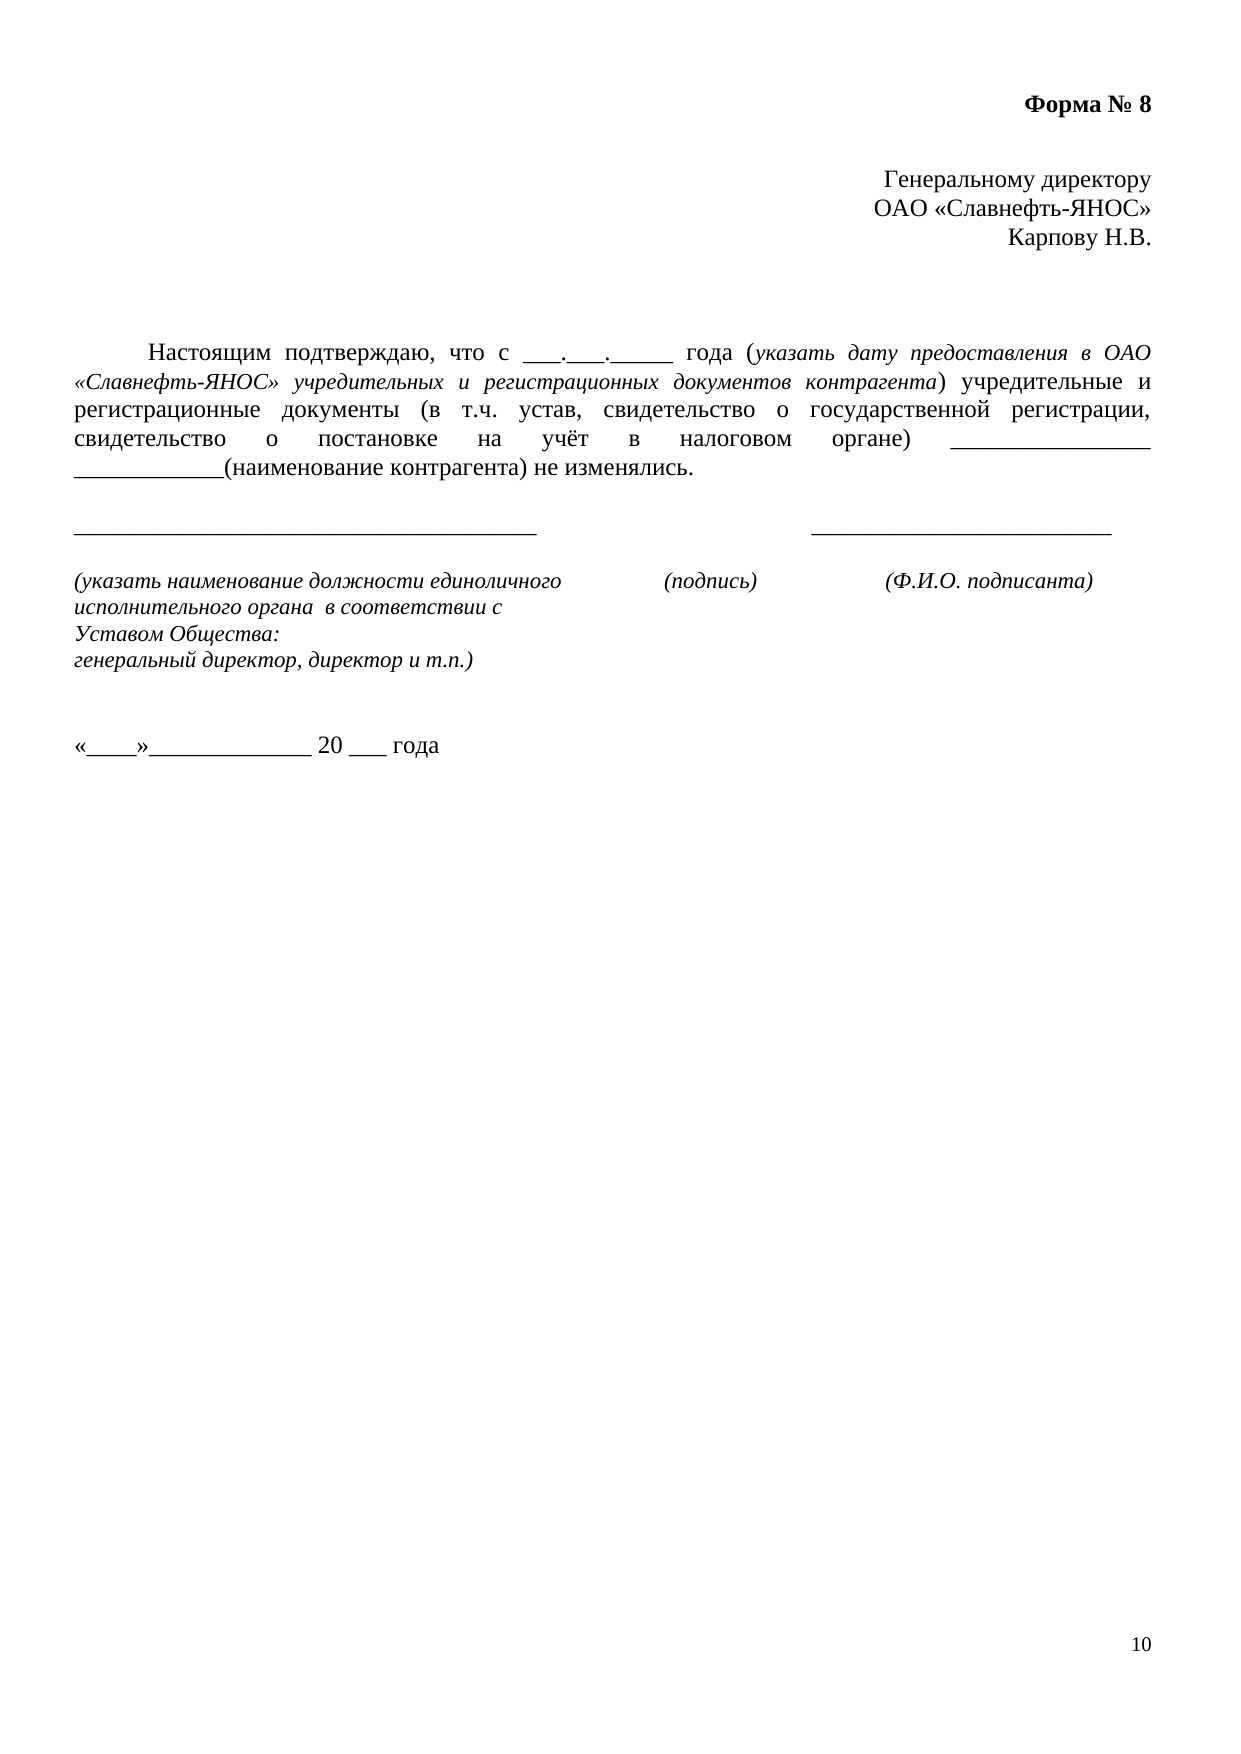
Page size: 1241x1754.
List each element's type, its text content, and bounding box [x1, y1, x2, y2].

text _____________________________________ ________________________ [74, 509, 1152, 538]
text Уставом Общества: [74, 620, 1152, 646]
text «____»_____________ 20 ___ года [74, 730, 1152, 759]
text Настоящим подтверждаю, что с ___.___._____ года (указать дату предоставления в ОАО «Славнефть-ЯНОС» учредительных и регистрационных документов контрагента) учредительные и регистрационные документы (в т.ч. устав, свидетельство о государственной регистрации, свидетельство о постановке на учёт в налоговом органе) ________________ ____________(наименование контрагента) не изменялись. [74, 337, 1152, 481]
text Форма № 8 [74, 89, 1152, 117]
text исполнительного органа в соответствии с [74, 593, 1152, 620]
text Карпову Н.В. [561, 222, 1152, 251]
text ОАО «Славнефть-ЯНОС» [561, 193, 1152, 222]
text (указать наименование должности единоличного (подпись) (Ф.И.О. подписанта) [74, 567, 1152, 593]
text Генеральному директору [561, 164, 1152, 193]
text генеральный директор, директор и т.п.) [74, 646, 1152, 672]
